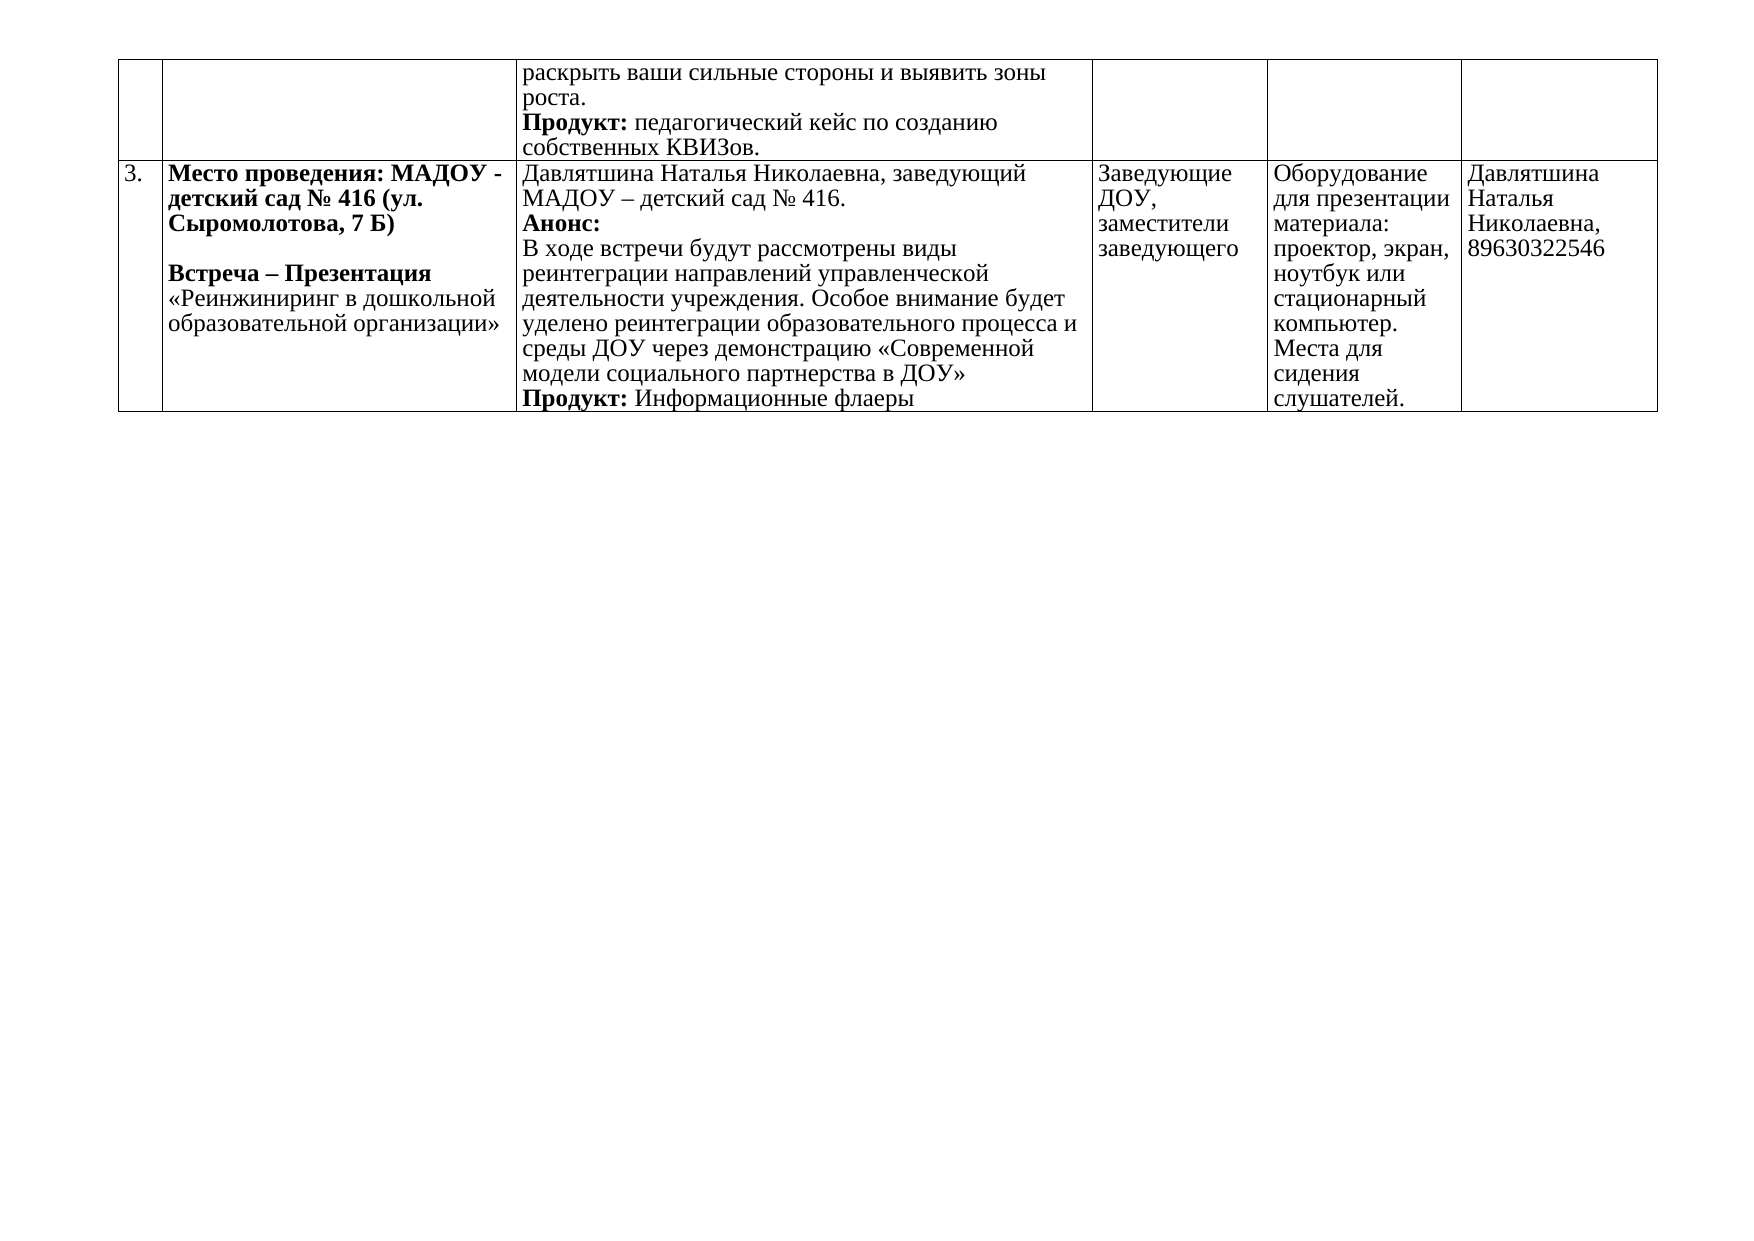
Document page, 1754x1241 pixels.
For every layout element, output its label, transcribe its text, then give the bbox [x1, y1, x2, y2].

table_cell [163, 60, 516, 160]
table_cell Давлятшина Наталья Николаевна, 89630322546 [1462, 161, 1657, 411]
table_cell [517, 60, 1092, 160]
table_cell Место проведения: МАДОУ -детский сад № 416 (ул. Сыромолотова, 7 Б) Встреча – Презентация «Реинжиниринг в дошкольной образовательной организации» [163, 161, 516, 411]
table_cell 2. [119, 60, 162, 160]
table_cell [1268, 60, 1461, 160]
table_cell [1462, 60, 1657, 160]
table_cell Оборудование для презентации материала: проектор, экран, ноутбук или стационарный компьютер. Места для сидения слушателей. [1268, 161, 1461, 411]
table_cell Заведующие ДОУ, заместители заведующего [1093, 161, 1267, 411]
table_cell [1093, 60, 1267, 160]
table_cell Давлятшина Наталья Николаевна, заведующий МАДОУ – детский сад № 416. Анонс: В ходе встречи будут рассмотрены виды реинтеграции направлений управленческой деятельности учреждения. Особое внимание будет уделено реинтеграции образовательного процесса и среды ДОУ через демонстрацию «Современной модели социального партнерства в ДОУ» Продукт: Информационные флаеры [517, 161, 1092, 411]
table_cell 3. [119, 161, 162, 411]
